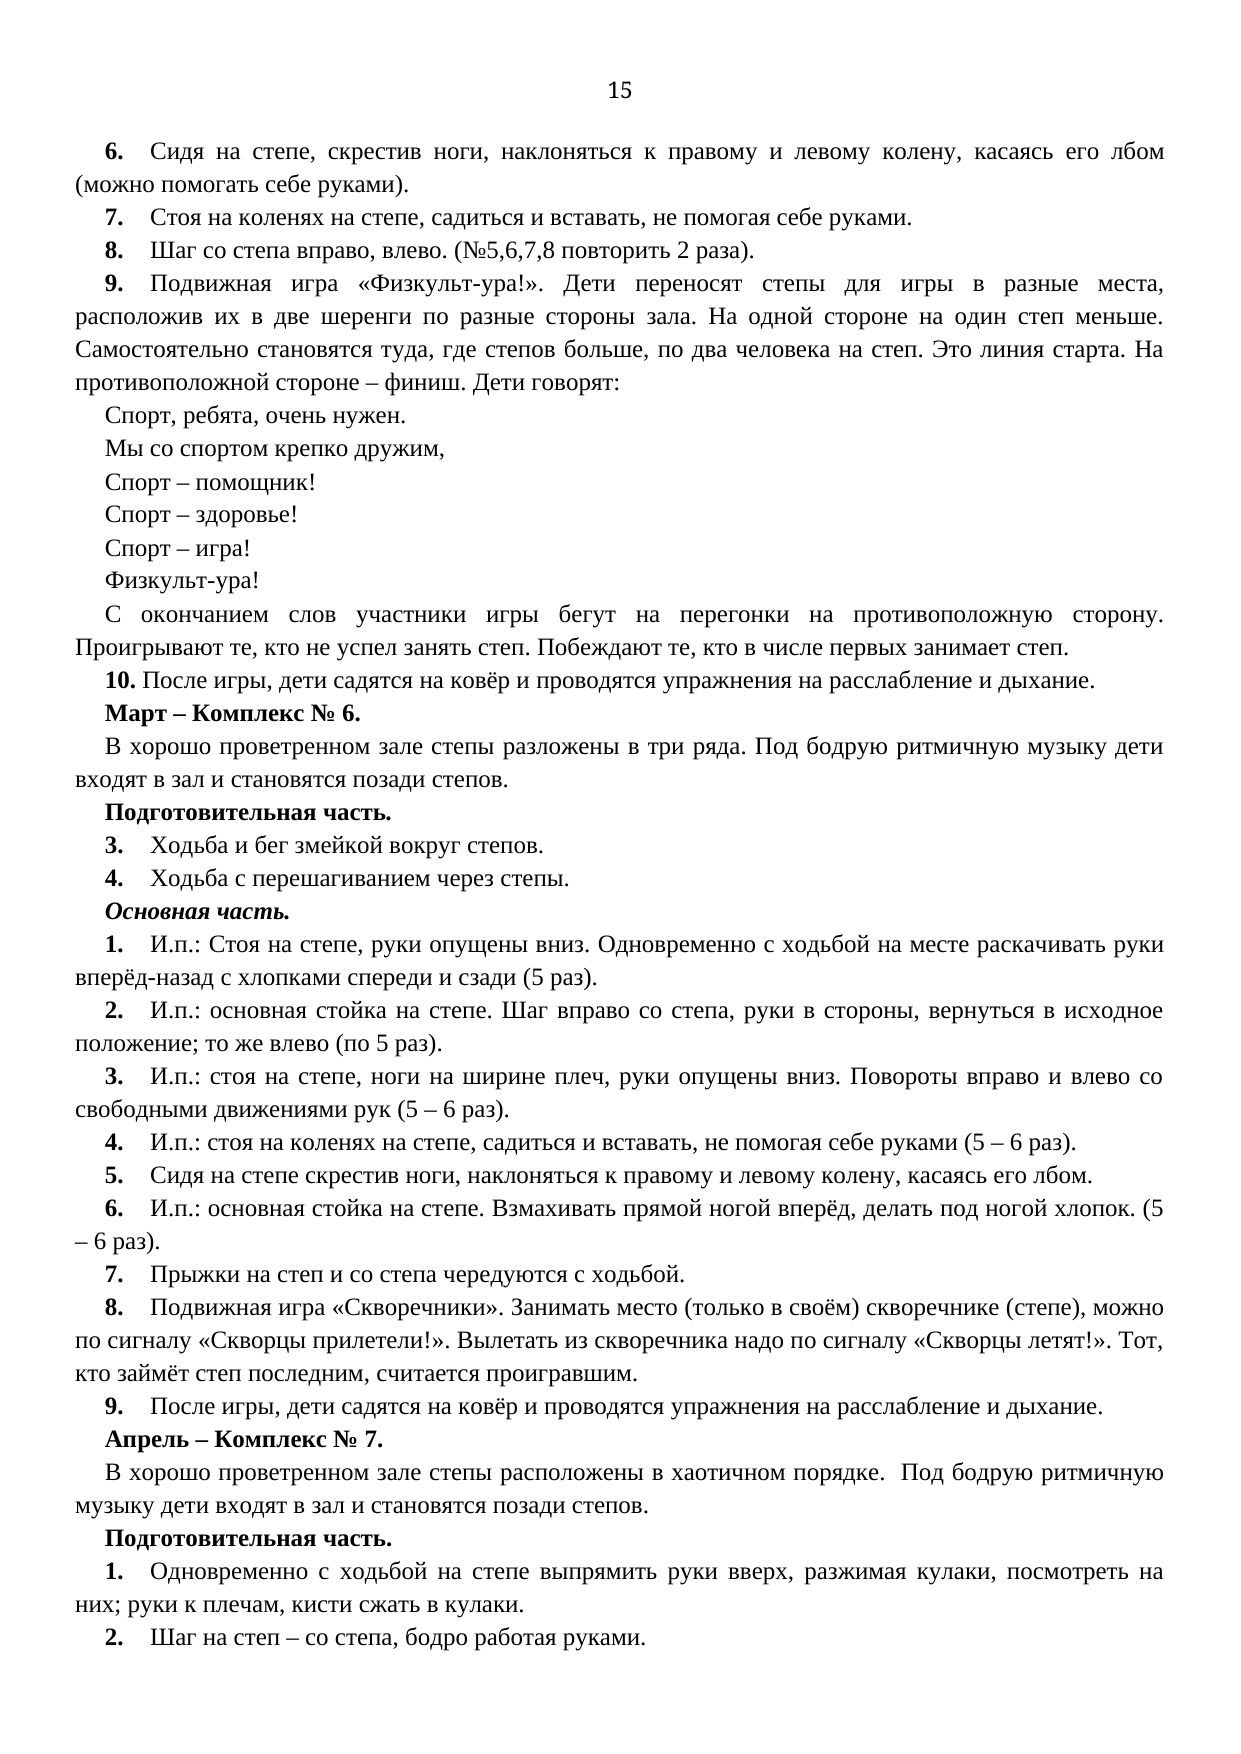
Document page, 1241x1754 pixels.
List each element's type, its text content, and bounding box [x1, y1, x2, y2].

text Подготовительная часть. [75, 797, 1165, 826]
list И.п.: стоя на степе, ноги на ширине плеч, руки опущены вниз. Повороты вправо и влево со свободными движениями рук (5 – 6 раз). [75, 1061, 1165, 1123]
text Подготовительная часть. [75, 1523, 1165, 1552]
text В хорошо проветренном зале степы расположены в хаотичном порядке. Под бодрую ритмичную музыку дети входят в зал и становятся позади степов. [75, 1457, 1165, 1519]
text Мы со спортом крепко дружим, [75, 433, 1165, 462]
text 10. После игры, дети садятся на ковёр и проводятся упражнения на расслабление и дыхание. [75, 665, 1165, 693]
list И.п.: Стоя на степе, руки опущены вниз. Одновременно с ходьбой на месте раскачивать руки вперёд-назад с хлопками спереди и сзади (5 раз). [75, 929, 1165, 991]
text В хорошо проветренном зале степы разложены в три ряда. Под бодрую ритмичную музыку дети входят в зал и становятся позади степов. [75, 731, 1165, 792]
list Ходьба и бег змейкой вокруг степов. [75, 830, 1165, 858]
text Спорт – игра! [75, 533, 1165, 561]
text Апрель – Комплекс № 7. [75, 1424, 1165, 1453]
list Сидя на степе скрестив ноги, наклоняться к правому и левому колену, касаясь его лбом. [75, 1160, 1165, 1189]
list Подвижная игра «Скворечники». Занимать место (только в своём) скворечнике (степе), можно по сигналу «Скворцы прилетели!». Вылетать из скворечника надо по сигналу «Скворцы летят!». Тот, кто займёт степ последним, считается проигравшим. [75, 1292, 1165, 1387]
list И.п.: стоя на коленях на степе, садиться и вставать, не помогая себе руками (5 – 6 раз). [75, 1127, 1165, 1156]
list И.п.: основная стойка на степе. Взмахивать прямой ногой вперёд, делать под ногой хлопок. (5 – 6 раз). [75, 1193, 1165, 1255]
list Подвижная игра «Физкульт-ура!». Дети переносят степы для игры в разные места, расположив их в две шеренги по разные стороны зала. На одной стороне на один степ меньше. Самостоятельно становятся туда, где степов больше, по два человека на степ. Это линия старта. На противоположной стороне – финиш. Дети говорят: [75, 268, 1165, 396]
text Спорт, ребята, очень нужен. [75, 401, 1165, 429]
list После игры, дети садятся на ковёр и проводятся упражнения на расслабление и дыхание. [75, 1391, 1165, 1420]
text Спорт – помощник! [75, 467, 1165, 495]
list Ходьба с перешагиванием через степы. [75, 863, 1165, 892]
text Физкульт-ура! [75, 566, 1165, 594]
list Прыжки на степ и со степа чередуются с ходьбой. [75, 1259, 1165, 1288]
text Март – Комплекс № 6. [75, 698, 1165, 726]
text Спорт – здоровье! [75, 499, 1165, 528]
list Шаг со степа вправо, влево. (№5,6,7,8 повторить 2 раза). [75, 235, 1165, 264]
list Сидя на степе, скрестив ноги, наклоняться к правому и левому колену, касаясь его лбом (можно помогать себе руками). [75, 136, 1165, 198]
text С окончанием слов участники игры бегут на перегонки на противоположную сторону. Проигрывают те, кто не успел занять степ. Побеждают те, кто в числе первых занимает степ. [75, 599, 1165, 660]
list Стоя на коленях на степе, садиться и вставать, не помогая себе руками. [75, 202, 1165, 231]
list Шаг на степ – со степа, бодро работая руками. [75, 1622, 1165, 1651]
list Одновременно с ходьбой на степе выпрямить руки вверх, разжимая кулаки, посмотреть на них; руки к плечам, кисти сжать в кулаки. [75, 1556, 1165, 1618]
list И.п.: основная стойка на степе. Шаг вправо со степа, руки в стороны, вернуться в исходное положение; то же влево (по 5 раз). [75, 995, 1165, 1057]
text Основная часть. [75, 896, 1165, 924]
